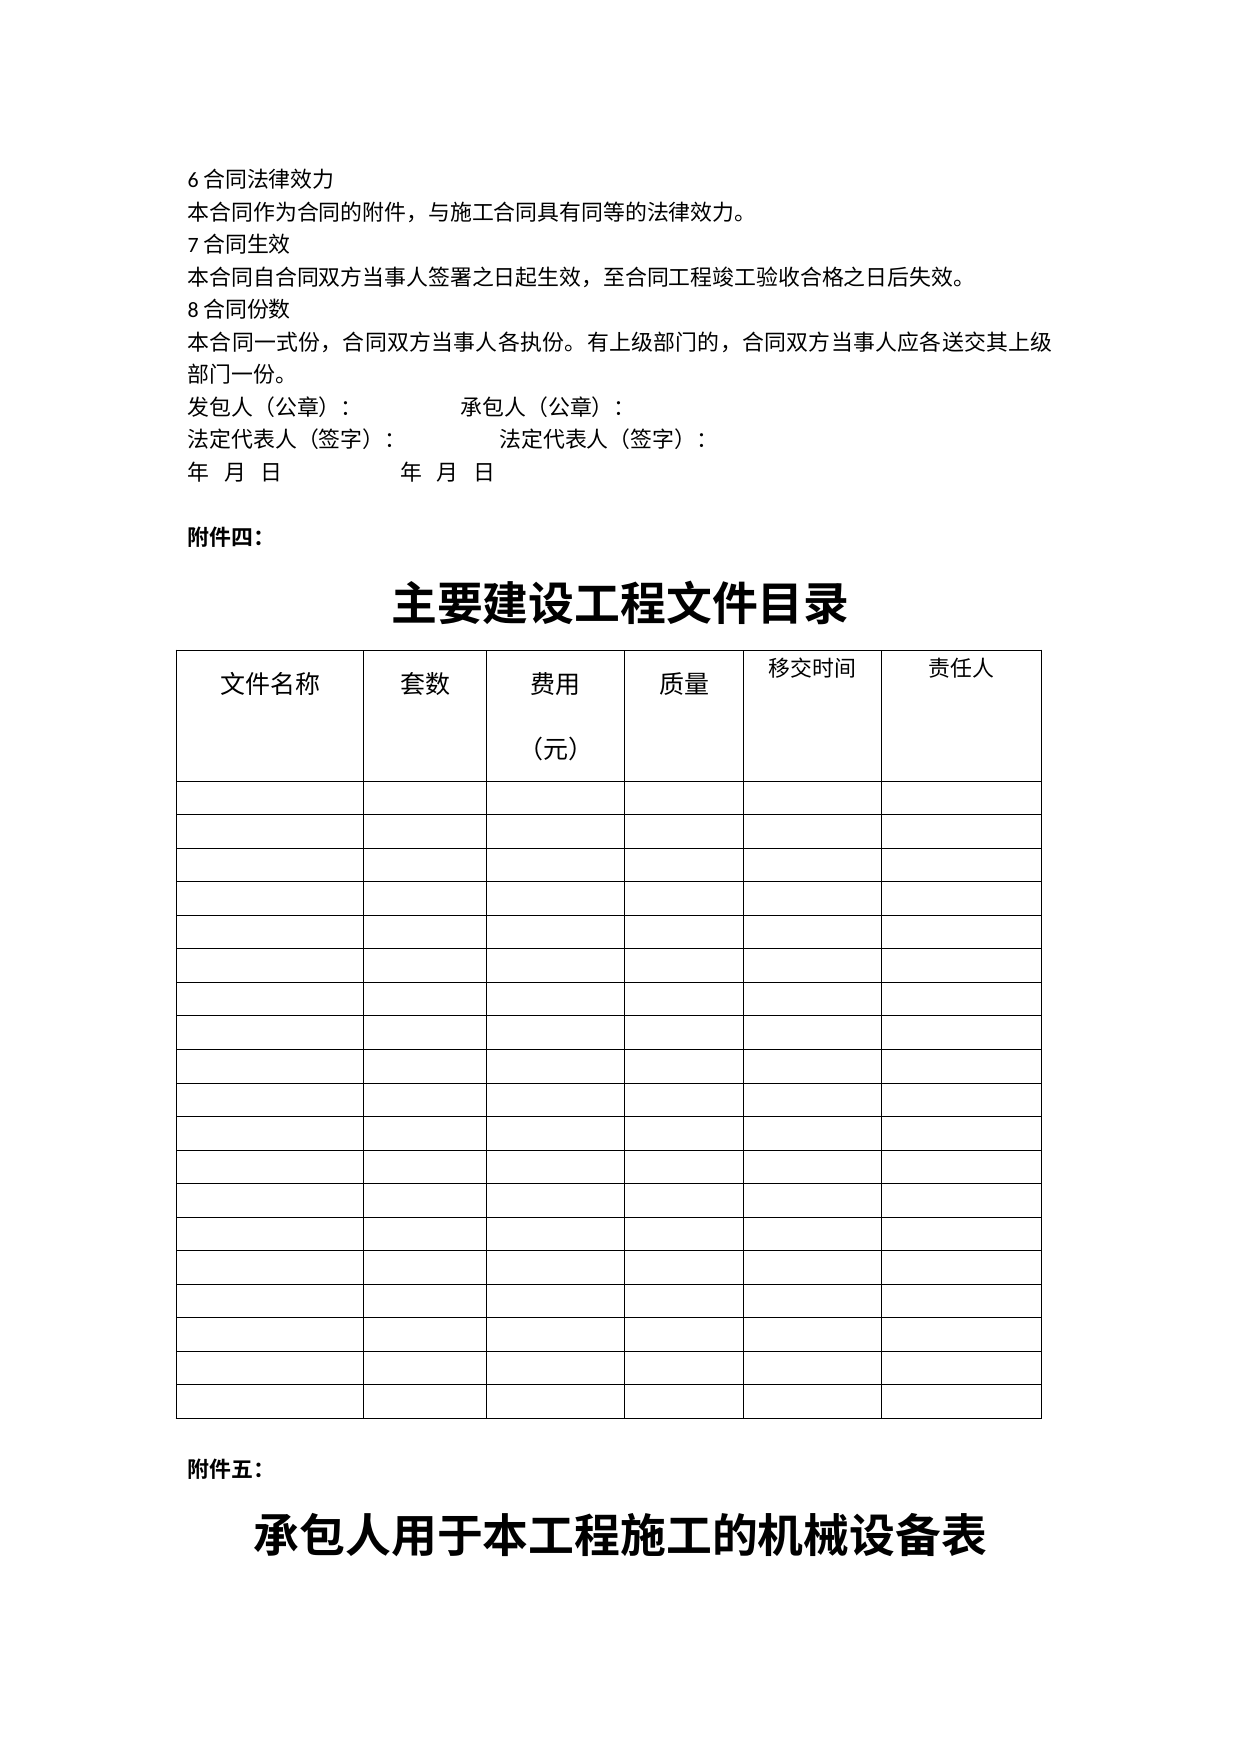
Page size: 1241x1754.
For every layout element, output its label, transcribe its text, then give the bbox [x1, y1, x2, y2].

table_cell [177, 1151, 363, 1183]
table_cell [487, 949, 624, 982]
table_cell [364, 849, 486, 881]
table_cell [177, 949, 363, 982]
table_header 移交时间 [744, 651, 881, 781]
table_cell [744, 815, 881, 848]
table_cell [882, 1318, 1041, 1351]
table_cell [487, 815, 624, 848]
table_cell [487, 1285, 624, 1317]
table_cell [364, 1084, 486, 1116]
table_cell [625, 1050, 743, 1082]
table_cell [882, 983, 1041, 1015]
text 主要建设工程文件目录 [187, 552, 1053, 649]
table_cell [177, 1251, 363, 1284]
table_cell [882, 882, 1041, 915]
table_cell [177, 782, 363, 814]
table_cell [625, 1385, 743, 1418]
table_cell [364, 1016, 486, 1049]
table_cell [177, 1318, 363, 1351]
text 7合同生效 [187, 227, 1053, 259]
table_cell [882, 1251, 1041, 1284]
table_cell [744, 1352, 881, 1384]
table_cell [487, 1218, 624, 1250]
table_cell [364, 1218, 486, 1250]
table_cell [487, 1352, 624, 1384]
table_cell [625, 1084, 743, 1116]
table_cell [882, 1352, 1041, 1384]
table_cell [625, 1318, 743, 1351]
text 年 月 日 年 月 日 [187, 454, 1053, 487]
table_cell [364, 1251, 486, 1284]
table_cell [487, 983, 624, 1015]
table_cell [177, 1084, 363, 1116]
table_cell [177, 882, 363, 915]
table_cell [487, 1184, 624, 1217]
table_cell [625, 1285, 743, 1317]
table_cell [487, 849, 624, 881]
table_cell [882, 1385, 1041, 1418]
table_cell [177, 1117, 363, 1149]
table_cell [882, 815, 1041, 848]
table_cell [744, 1184, 881, 1217]
table_cell [177, 1385, 363, 1418]
table_cell [625, 1251, 743, 1284]
table_cell [625, 1352, 743, 1384]
table_cell [882, 1285, 1041, 1317]
table_cell [364, 882, 486, 915]
table_cell [744, 1251, 881, 1284]
table_cell [364, 782, 486, 814]
table_header 套数 [364, 651, 486, 781]
table_cell [882, 849, 1041, 881]
table_cell [882, 1117, 1041, 1149]
table_cell [487, 1318, 624, 1351]
text 发包人（公章）： 承包人（公章）： [187, 389, 1053, 422]
table_cell [364, 1184, 486, 1217]
table_cell [744, 882, 881, 915]
table_cell [487, 1251, 624, 1284]
table_cell [744, 849, 881, 881]
table_cell [487, 782, 624, 814]
table_cell [364, 815, 486, 848]
table_cell [882, 1218, 1041, 1250]
table_cell [625, 815, 743, 848]
table_cell [177, 1285, 363, 1317]
table_header 质量 [625, 651, 743, 781]
table_cell [364, 916, 486, 948]
table_cell [744, 1016, 881, 1049]
text 6合同法律效力 [187, 162, 1053, 194]
table_cell [882, 782, 1041, 814]
table_cell [744, 1218, 881, 1250]
table_cell [882, 1084, 1041, 1116]
table_header 责任人 [882, 651, 1041, 781]
table_cell [487, 1117, 624, 1149]
table_cell [177, 815, 363, 848]
table_cell [364, 1385, 486, 1418]
table_cell [177, 849, 363, 881]
table_cell [744, 1385, 881, 1418]
table_cell [487, 1016, 624, 1049]
table_cell [882, 1151, 1041, 1183]
table_cell [487, 1050, 624, 1082]
table_cell [487, 1385, 624, 1418]
table_cell [625, 882, 743, 915]
text 本合同作为合同的附件，与施工合同具有同等的法律效力。 [187, 194, 1053, 227]
text 法定代表人（签字）： 法定代表人（签字）： [187, 422, 1053, 454]
table_cell [625, 849, 743, 881]
text 本合同自合同双方当事人签署之日起生效，至合同工程竣工验收合格之日后失效。 [187, 259, 1053, 292]
table_cell [364, 983, 486, 1015]
table_cell [744, 1318, 881, 1351]
table_header 费用（元） [487, 651, 624, 781]
table_cell [177, 1352, 363, 1384]
table_cell [882, 916, 1041, 948]
table_cell [364, 1117, 486, 1149]
table_cell [625, 782, 743, 814]
table_cell [744, 1285, 881, 1317]
table_cell [487, 1084, 624, 1116]
table_cell [744, 1117, 881, 1149]
table_cell [744, 1084, 881, 1116]
table_cell [625, 949, 743, 982]
table_cell [625, 1151, 743, 1183]
table_cell [364, 1050, 486, 1082]
table_cell [744, 1050, 881, 1082]
table_cell [625, 1184, 743, 1217]
table_cell [177, 983, 363, 1015]
text 本合同一式份，合同双方当事人各执份。有上级部门的，合同双方当事人应各送交其上级部门一份。 [187, 324, 1053, 389]
table_cell [177, 1016, 363, 1049]
table_cell [364, 1318, 486, 1351]
text 附件五： [187, 1451, 1053, 1484]
text 附件四： [187, 519, 1053, 552]
table_cell [744, 983, 881, 1015]
table_cell [487, 916, 624, 948]
table_cell [177, 916, 363, 948]
table_cell [364, 1151, 486, 1183]
table_cell [487, 882, 624, 915]
table_cell [364, 1352, 486, 1384]
table_cell [744, 916, 881, 948]
table_cell [625, 1117, 743, 1149]
table_cell [744, 1151, 881, 1183]
table_cell [744, 782, 881, 814]
table_cell [625, 1016, 743, 1049]
text 承包人用于本工程施工的机械设备表 [187, 1484, 1053, 1581]
table_cell [625, 916, 743, 948]
table_cell [882, 1184, 1041, 1217]
table_cell [882, 1050, 1041, 1082]
table_cell [177, 1050, 363, 1082]
table_cell [882, 1016, 1041, 1049]
table_header 文件名称 [177, 651, 363, 781]
table_cell [177, 1218, 363, 1250]
table_cell [625, 1218, 743, 1250]
table_cell [364, 1285, 486, 1317]
text 8合同份数 [187, 292, 1053, 324]
table_cell [625, 983, 743, 1015]
table_cell [882, 949, 1041, 982]
table_cell [487, 1151, 624, 1183]
table_cell [744, 949, 881, 982]
table_cell [177, 1184, 363, 1217]
table_cell [364, 949, 486, 982]
